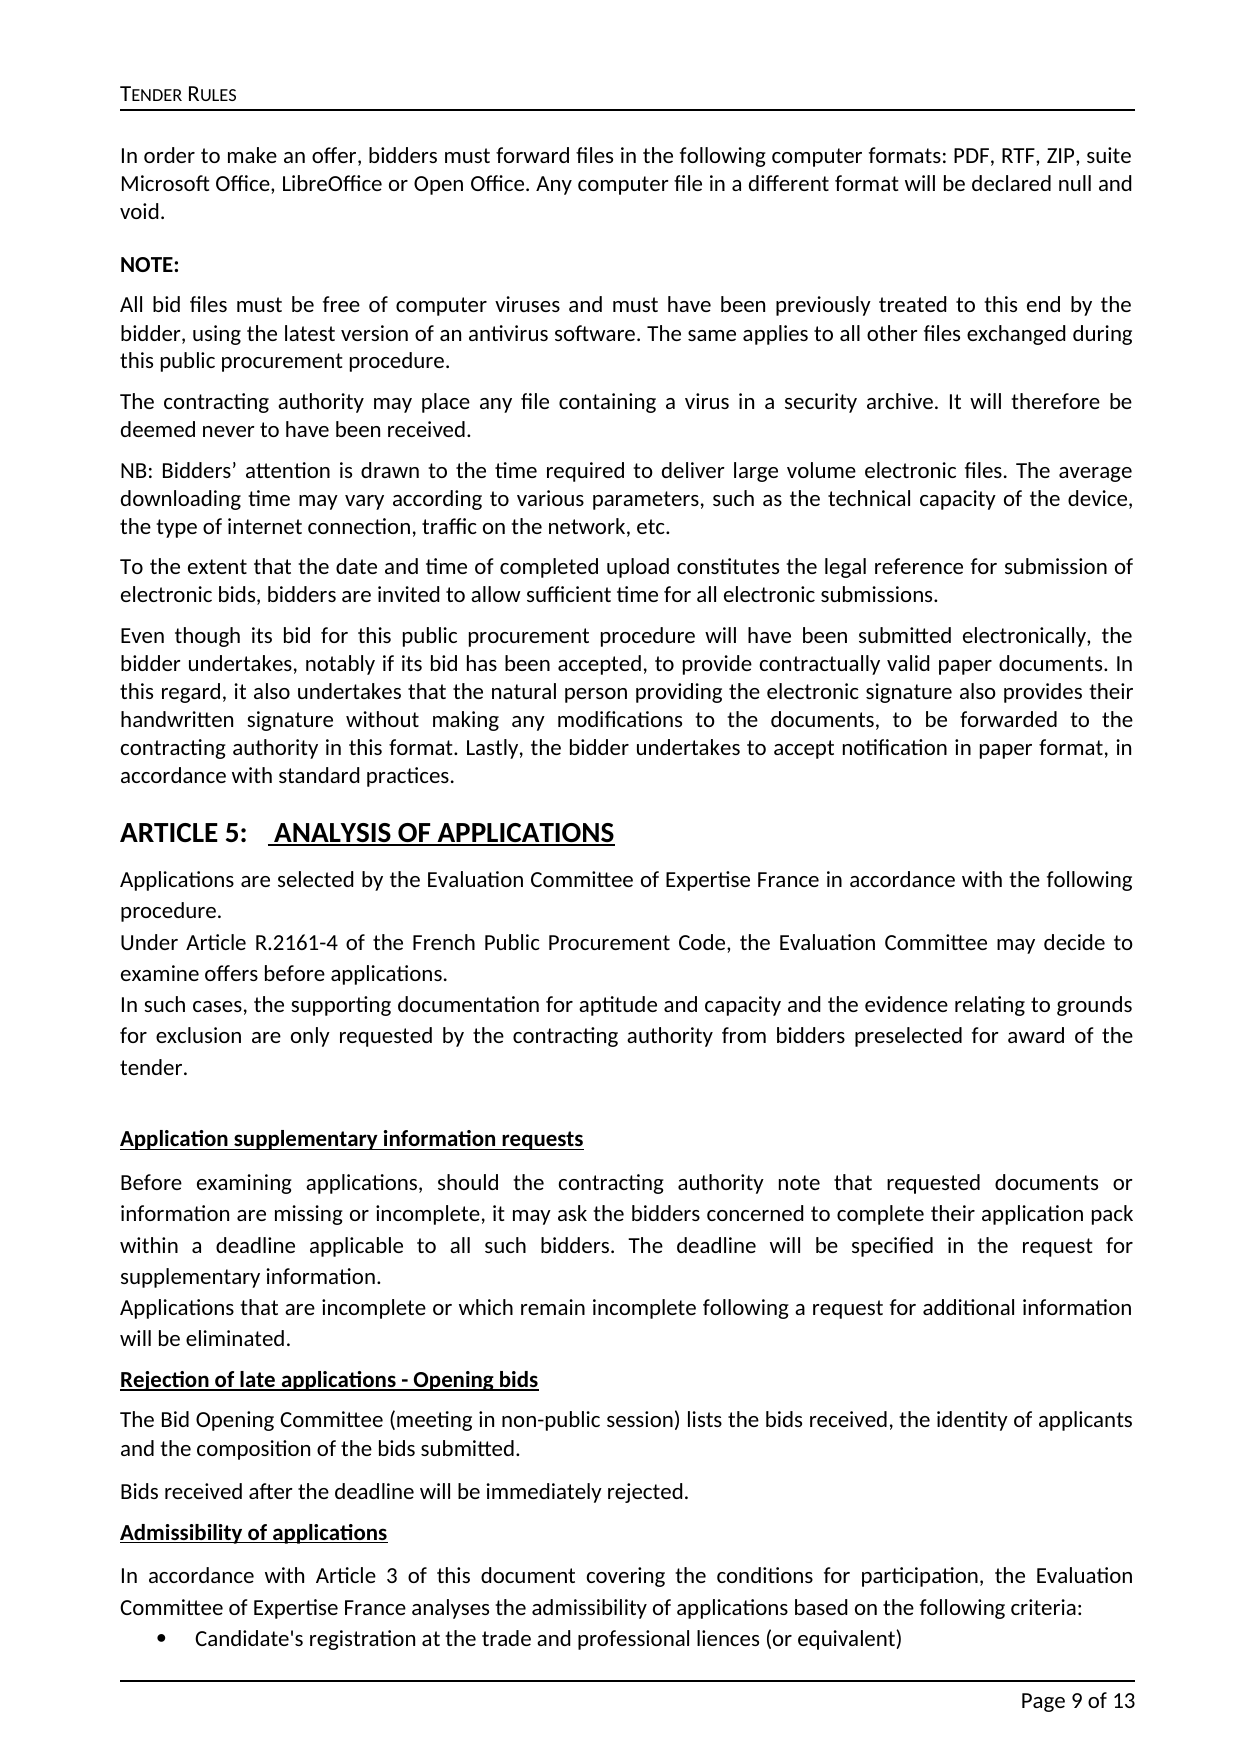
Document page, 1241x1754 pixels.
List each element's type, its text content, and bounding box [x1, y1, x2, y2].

text In order to make an offer, bidders must forward files in the following computer formats: PDF, RTF, ZIP, suite Microsoft Office, LibreOffice or Open Office. Any computer file in a different format will be declared null and void. [120, 141, 1135, 225]
text NB: Bidders’ attention is drawn to the time required to deliver large volume electronic files. The average downloading time may vary according to various parameters, such as the technical capacity of the device, the type of internet connection, traffic on the network, etc. [120, 456, 1135, 540]
text Applications that are incomplete or which remain incomplete following a request for additional information will be eliminated. [120, 1290, 1135, 1353]
subtitle Rejection of late applications - Opening bids [120, 1365, 1135, 1393]
text Applications are selected by the Evaluation Committee of Expertise France in accordance with the following procedure. [120, 862, 1135, 924]
text The Bid Opening Committee (meeting in non-public session) lists the bids received, the identity of applicants and the composition of the bids submitted. [120, 1406, 1135, 1462]
text All bid files must be free of computer viruses and must have been previously treated to this end by the bidder, using the latest version of an antivirus software. The same applies to all other files exchanged during this public procurement procedure. [120, 291, 1135, 375]
list Candidate's registration at the trade and professional liences (or equivalent) [157, 1621, 1135, 1652]
subtitle Admissibility of applications [120, 1518, 1135, 1546]
text In such cases, the supporting documentation for aptitude and capacity and the evidence relating to grounds for exclusion are only requested by the contracting authority from bidders preselected for award of the tender. [120, 987, 1135, 1081]
text In accordance with Article 3 of this document covering the conditions for participation, the Evaluation Committee of Expertise France analyses the admissibility of applications based on the following criteria: [120, 1558, 1135, 1621]
text To the extent that the date and time of completed upload constitutes the legal reference for submission of electronic bids, bidders are invited to allow sufficient time for all electronic submissions. [120, 552, 1135, 608]
text The contracting authority may place any file containing a virus in a security archive. It will therefore be deemed never to have been received. [120, 387, 1135, 443]
text Before examining applications, should the contracting authority note that requested documents or information are missing or incomplete, it may ask the bidders concerned to complete their application pack within a deadline applicable to all such bidders. The deadline will be specified in the request for supplementary information. [120, 1165, 1135, 1290]
text Under Article R.2161-4 of the French Public Procurement Code, the Evaluation Committee may decide to examine offers before applications. [120, 924, 1135, 987]
subtitle Application supplementary information requests [120, 1124, 1135, 1153]
text Bids received after the deadline will be immediately rejected. [120, 1474, 1135, 1505]
text NOTE: [120, 250, 1135, 278]
list Analysis of applications [120, 814, 1135, 849]
text Even though its bid for this public procurement procedure will have been submitted electronically, the bidder undertakes, notably if its bid has been accepted, to provide contractually valid paper documents. In this regard, it also undertakes that the natural person providing the electronic signature also provides their handwritten signature without making any modifications to the documents, to be forwarded to the contracting authority in this format. Lastly, the bidder undertakes to accept notification in paper format, in accordance with standard practices. [120, 621, 1135, 789]
